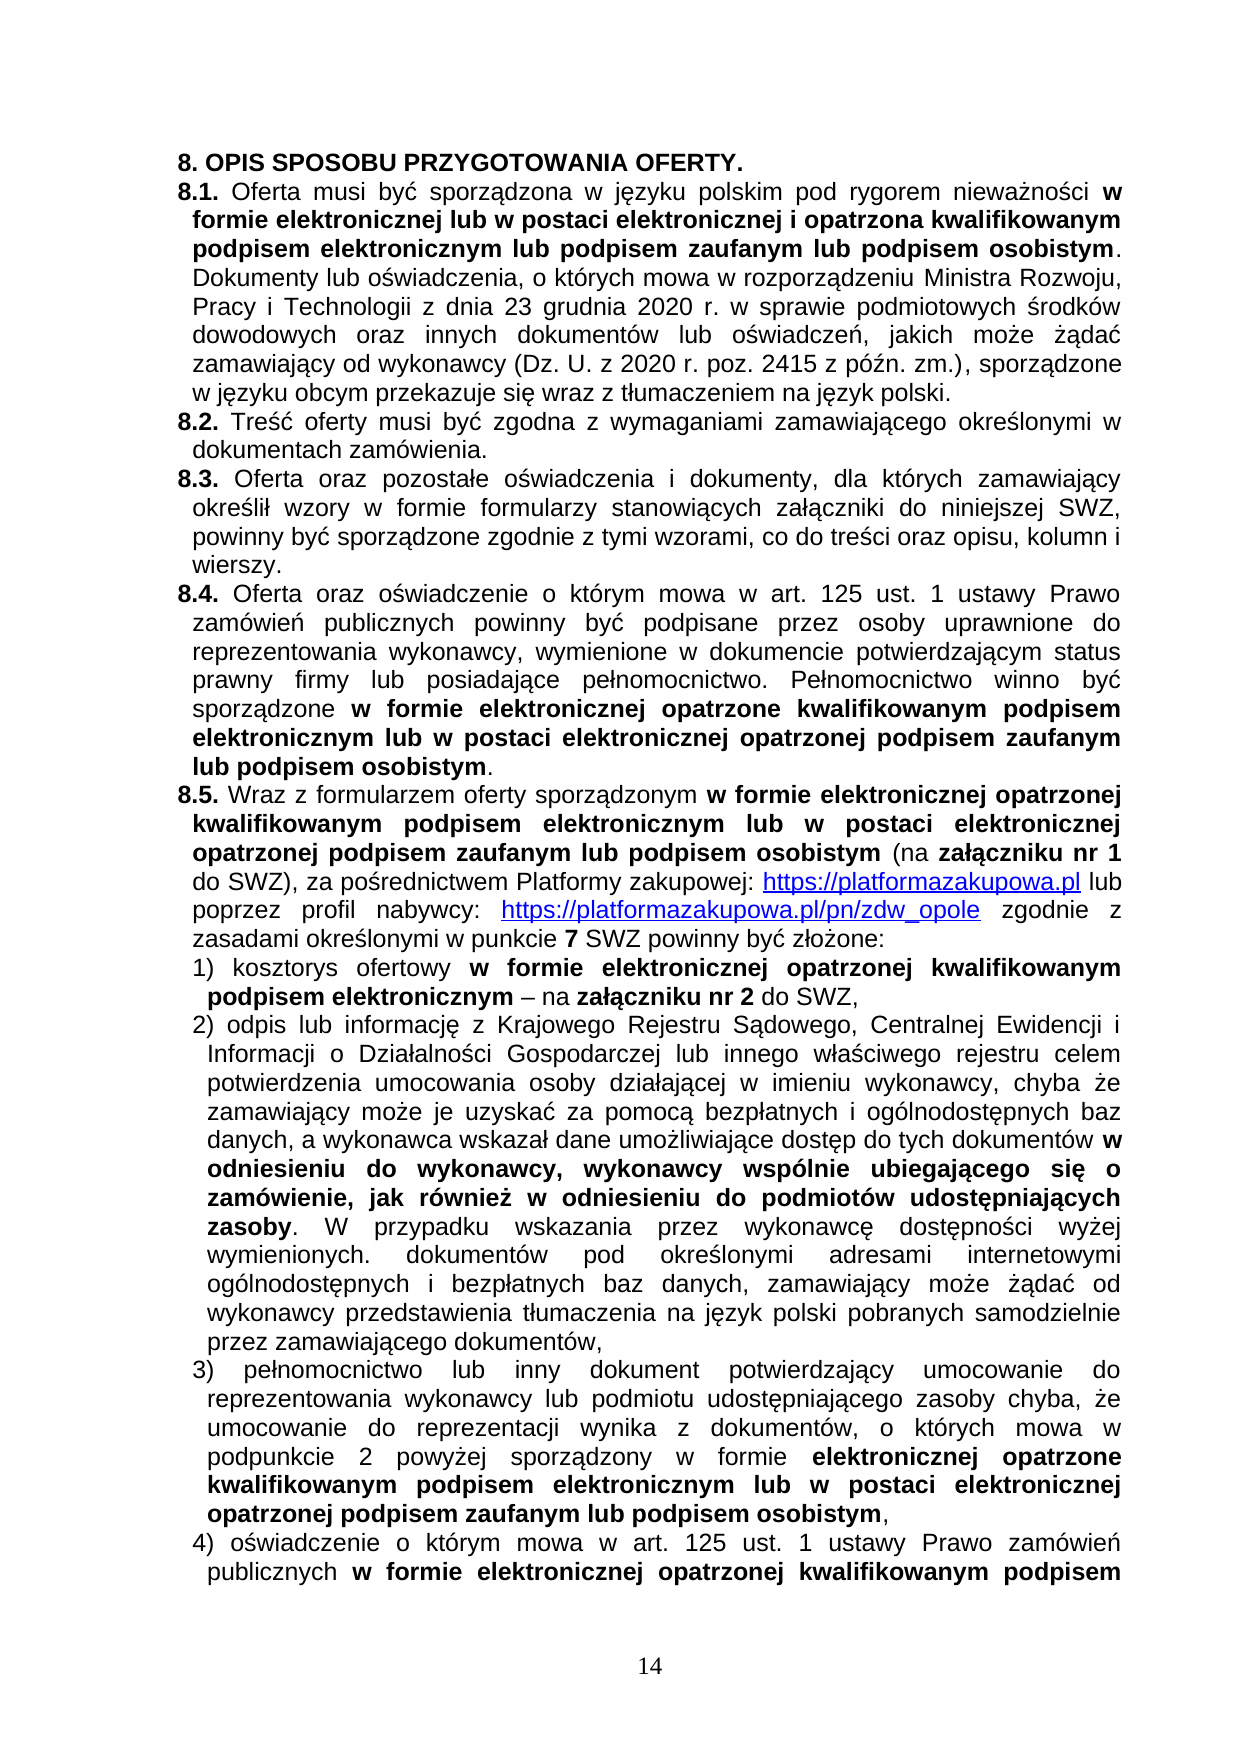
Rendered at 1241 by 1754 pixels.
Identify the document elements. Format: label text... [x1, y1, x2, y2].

text 1) kosztorys ofertowy w formie elektronicznej opatrzonej kwalifikowanym podpisem elektronicznym – na załączniku nr 2 do SWZ, [192, 953, 1122, 1010]
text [192, 1528, 1122, 1585]
text 2) odpis lub informację z Krajowego Rejestru Sądowego, Centralnej Ewidencji i Informacji o Działalności Gospodarczej lub innego właściwego rejestru celem potwierdzenia umocowania osoby działającej w imieniu wykonawcy, chyba że zamawiający może je uzyskać za pomocą bezpłatnych i ogólnodostępnych baz danych, a wykonawca wskazał dane umożliwiające dostęp do tych dokumentów w odniesieniu do wykonawcy, wykonawcy wspólnie ubiegającego się o zamówienie, jak również w odniesieniu do podmiotów udostępniających zasoby. W przypadku wskazania przez wykonawcę dostępności wyżej wymienionych. dokumentów pod określonymi adresami internetowymi ogólnodostępnych i bezpłatnych baz danych, zamawiający może żądać od wykonawcy przedstawienia tłumaczenia na język polski pobranych samodzielnie przez zamawiającego dokumentów, [192, 1010, 1122, 1355]
text 3) pełnomocnictwo lub inny dokument potwierdzający umocowanie do reprezentowania wykonawcy lub podmiotu udostępniającego zasoby chyba, że umocowanie do reprezentacji wynika z dokumentów, o których mowa w podpunkcie 2 powyżej sporządzony w formie elektronicznej opatrzone kwalifikowanym podpisem elektronicznym lub w postaci elektronicznej opatrzonej podpisem zaufanym lub podpisem osobistym, [192, 1355, 1122, 1528]
text 8.4. Oferta oraz oświadczenie o którym mowa w art. 125 ust. 1 ustawy Prawo zamówień publicznych powinny być podpisane przez osoby uprawnione do reprezentowania wykonawcy, wymienione w dokumencie potwierdzającym status prawny firmy lub posiadające pełnomocnictwo. Pełnomocnictwo winno być sporządzone w formie elektronicznej opatrzone kwalifikowanym podpisem elektronicznym lub w postaci elektronicznej opatrzonej podpisem zaufanym lub podpisem osobistym. [177, 579, 1122, 780]
text 8.5. Wraz z formularzem oferty sporządzonym w formie elektronicznej opatrzonej kwalifikowanym podpisem elektronicznym lub w postaci elektronicznej opatrzonej podpisem zaufanym lub podpisem osobistym (na załączniku nr 1 do SWZ), za pośrednictwem Platformy zakupowej: https://platformazakupowa.pl lub poprzez profil nabywcy: https://platformazakupowa.pl/pn/zdw_opole zgodnie z zasadami określonymi w punkcie 7 SWZ powinny być złożone: [177, 780, 1122, 953]
text 8. OPIS SPOSOBU PRZYGOTOWANIA OFERTY. [177, 148, 1122, 176]
text 8.2. Treść oferty musi być zgodna z wymaganiami zamawiającego określonymi w dokumentach zamówienia. [177, 406, 1122, 464]
text 8.3. Oferta oraz pozostałe oświadczenia i dokumenty, dla których zamawiający określił wzory w formie formularzy stanowiących załączniki do niniejszej SWZ, powinny być sporządzone zgodnie z tymi wzorami, co do treści oraz opisu, kolumn i wierszy. [177, 464, 1122, 579]
text 8.1. Oferta musi być sporządzona w języku polskim pod rygorem nieważności w formie elektronicznej lub w postaci elektronicznej i opatrzona kwalifikowanym podpisem elektronicznym lub podpisem zaufanym lub podpisem osobistym. Dokumenty lub oświadczenia, o których mowa w rozporządzeniu Ministra Rozwoju, Pracy i Technologii z dnia 23 grudnia 2020 r. w sprawie podmiotowych środków dowodowych oraz innych dokumentów lub oświadczeń, jakich może żądać zamawiający od wykonawcy (Dz. U. z 2020 r. poz. 2415 z późn. zm.), sporządzone w języku obcym przekazuje się wraz z tłumaczeniem na język polski. [177, 176, 1122, 406]
